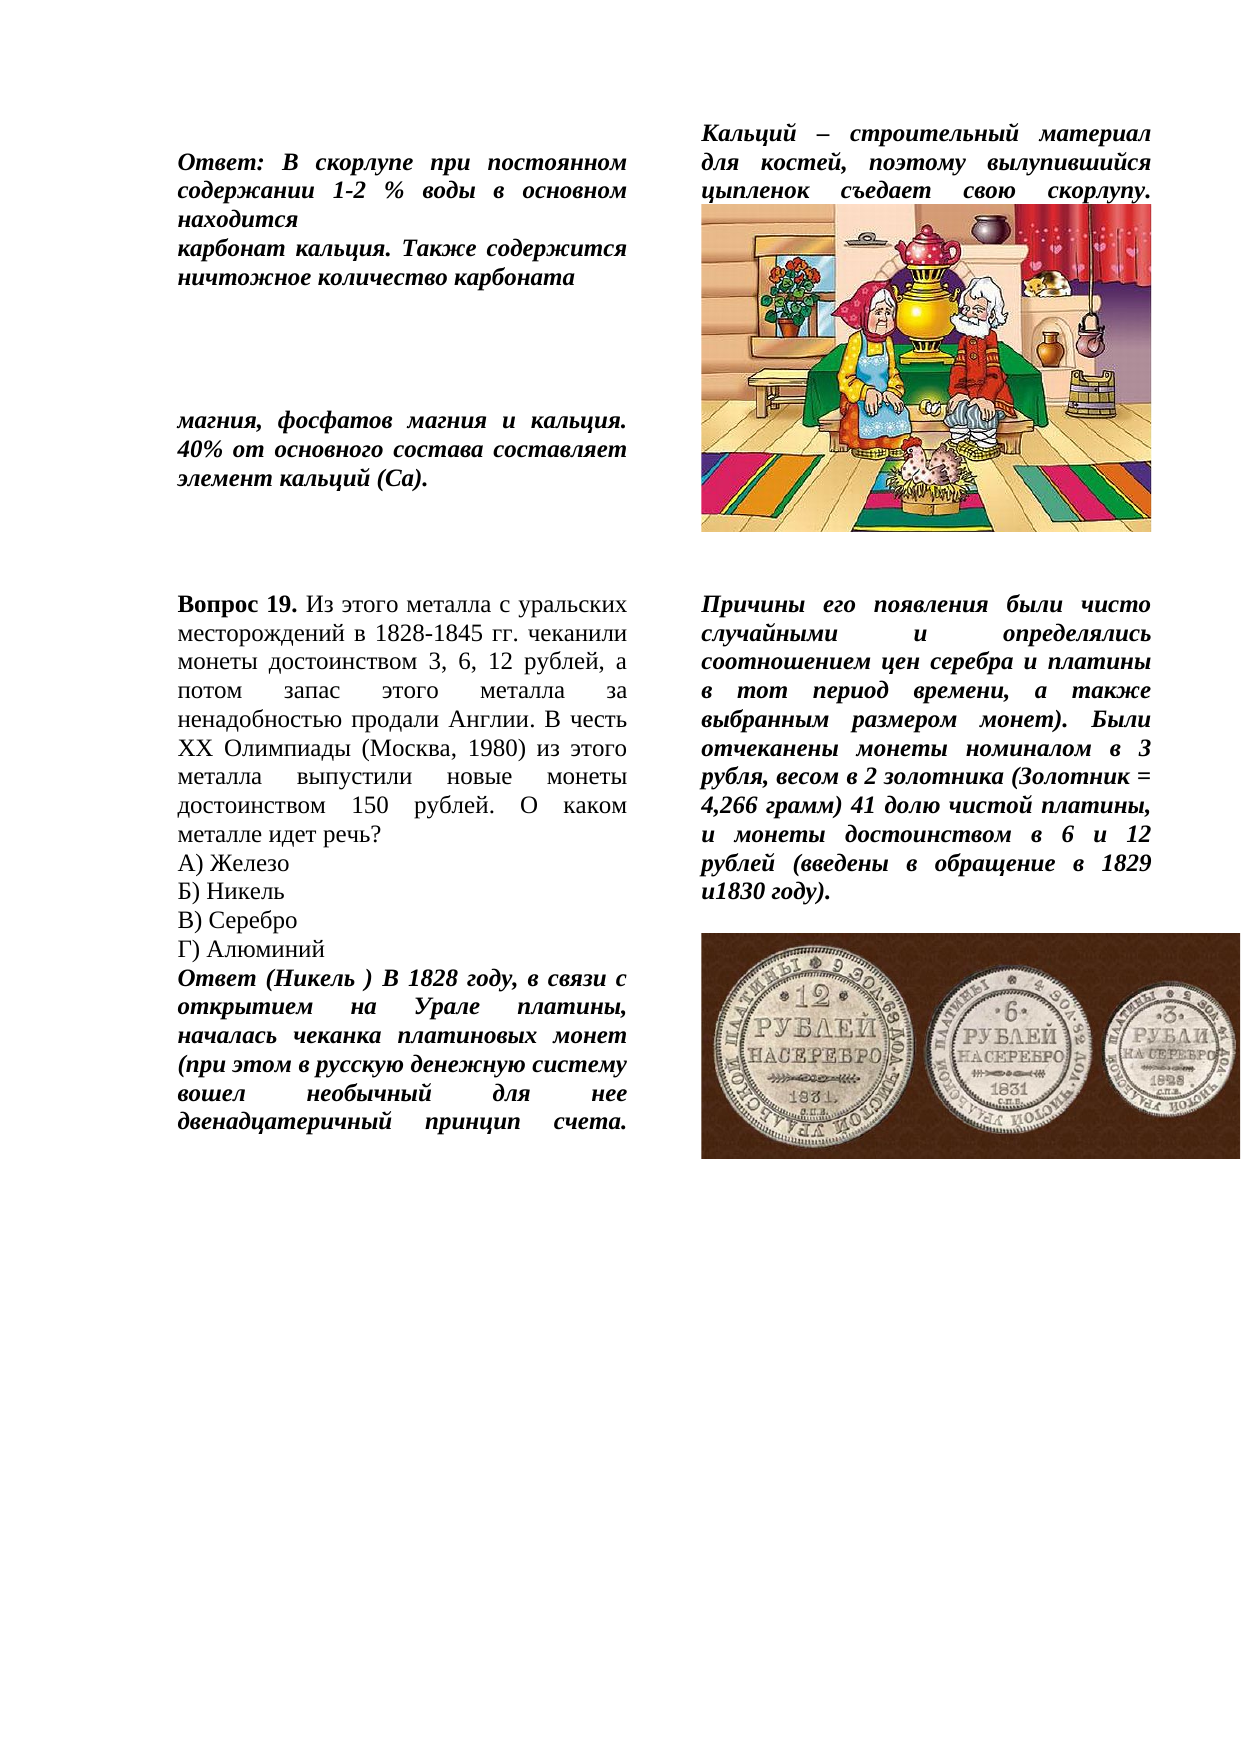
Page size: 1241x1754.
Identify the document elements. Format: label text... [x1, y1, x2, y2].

picture [701, 933, 1241, 1159]
text Ответ (Никель ) В 1828 году, в связи с открытием на Урале платины, началась чеканка платиновых монет (при этом в русскую денежную систему вошел необычный для нее двенадцатеричный принцип счета. Причины его появления были чисто случайными и определялись соотношением цен серебра и платины в тот период времени, а также выбранным размером монет). Были отчеканены монеты номиналом в 3 рубля, весом в 2 золотника (Золотник = 4,266 грамм) 41 долю чистой платины, и монеты достоинством в 6 и 12 рублей (введены в обращение в 1829 и1830 году). [177, 963, 627, 1135]
text Кальций – строительный материал для костей, поэтому вылупившийся цыпленок съедает свою скорлупу. [701, 118, 1152, 204]
text Ответ (Никель ) В 1828 году, в связи с открытием на Урале платины, началась чеканка платиновых монет (при этом в русскую денежную систему вошел необычный для нее двенадцатеричный принцип счета. Причины его появления были чисто случайными и определялись соотношением цен серебра и платины в тот период времени, а также выбранным размером монет). Были отчеканены монеты номиналом в 3 рубля, весом в 2 золотника (Золотник = 4,266 грамм) 41 долю чистой платины, и монеты достоинством в 6 и 12 рублей (введены в обращение в 1829 и1830 году). [701, 589, 1152, 905]
text карбонат кальция. Также содержится ничтожное количество карбоната [177, 233, 627, 291]
text Ответ: В скорлупе при постоянном содержании 1-2 % воды в основном находится [177, 147, 627, 233]
text магния, фосфатов магния и кальция. 40% от основного состава составляет элемент кальций (Са). [177, 406, 627, 492]
text Б) Никель [177, 876, 627, 905]
picture [701, 204, 1152, 532]
text Г) Алюминий [177, 934, 627, 963]
text Вопрос 19. Из этого металла с уральских месторождений в 1828-1845 гг. чеканили монеты достоинством 3, 6, 12 рублей, а потом запас этого металла за ненадобностью продали Англии. В честь ХХ Олимпиады (Москва, 1980) из этого металла выпустили новые монеты достоинством 150 рублей. О каком металле идет речь? [177, 589, 627, 848]
text В) Серебро [177, 905, 627, 934]
text А) Железо [177, 848, 627, 876]
